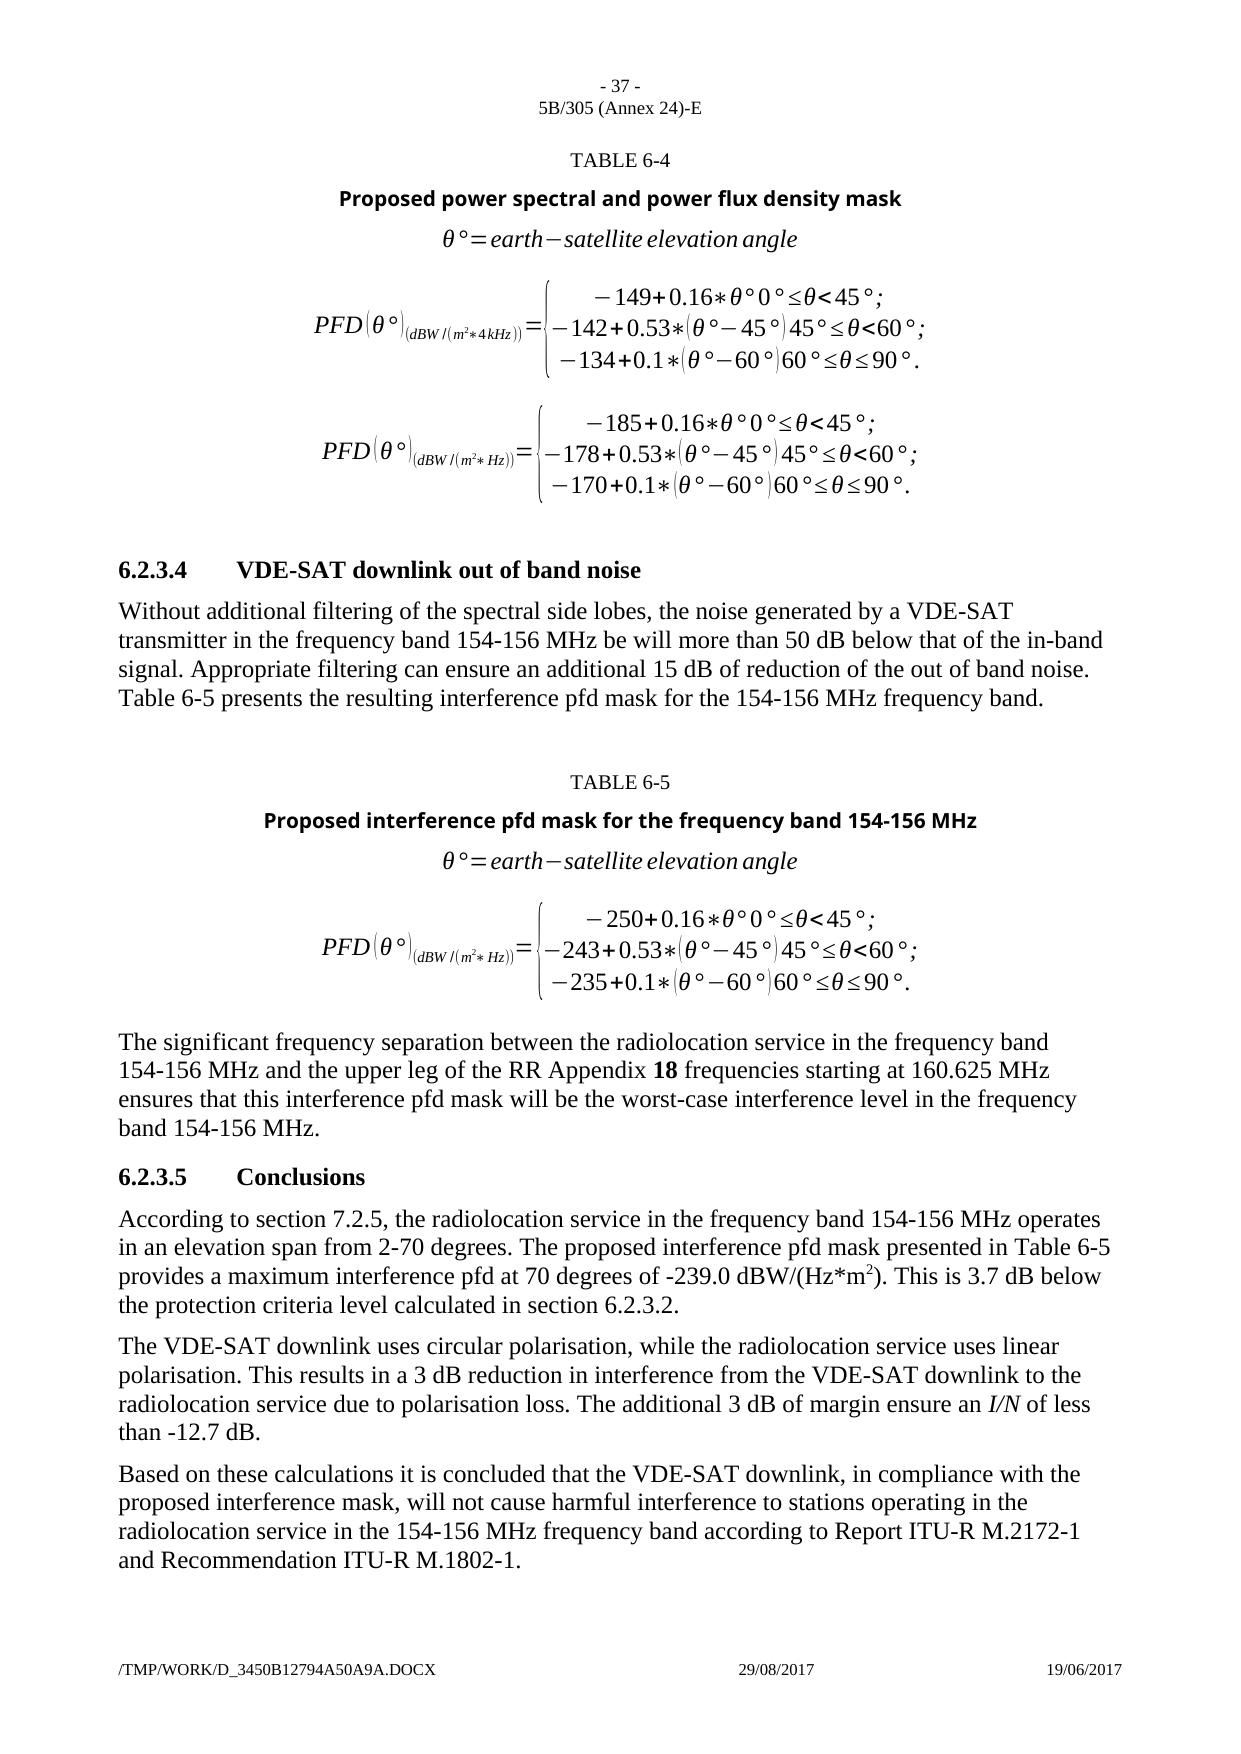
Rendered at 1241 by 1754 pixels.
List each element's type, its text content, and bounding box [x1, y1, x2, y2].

text The significant frequency separation between the radiolocation service in the frequency band 154-156 MHz and the upper leg of the RR Appendix 18 frequencies starting at 160.625 MHz ensures that this interference pfd mask will be the worst-case interference level in the frequency band 154-156 MHz. [118, 1027, 1122, 1142]
text TABLE 6-5 [118, 770, 1122, 794]
text TABLE 6-4 [118, 148, 1122, 172]
text According to section 7.2.5, the radiolocation service in the frequency band 154-156 MHz operates in an elevation span from 2-70 degrees. The proposed interference pfd mask presented in Table 6-5 provides a maximum interference pfd at 70 degrees of -239.0 dBW/(Hz*m2). This is 3.7 dB below the protection criteria level calculated in section 6.2.3.2. [118, 1204, 1122, 1319]
title Proposed power spectral and power flux density mask [118, 184, 1122, 213]
subtitle 6.2.3.5 Conclusions [118, 1162, 1122, 1191]
title Proposed interference pfd mask for the frequency band 154-156 MHz [118, 806, 1122, 835]
text The VDE-SAT downlink uses circular polarisation, while the radiolocation service uses linear polarisation. This results in a 3 dB reduction in interference from the VDE-SAT downlink to the radiolocation service due to polarisation loss. The additional 3 dB of margin ensure an I/N of less than -12.7 dB. [118, 1331, 1122, 1446]
subtitle 6.2.3.4 VDE-SAT downlink out of band noise [118, 555, 1122, 584]
text Without additional filtering of the spectral side lobes, the noise generated by a VDE-SAT transmitter in the frequency band 154-156 MHz be will more than 50 dB below that of the in-band signal. Appropriate filtering can ensure an additional 15 dB of reduction of the out of band noise. Table 6-5 presents the resulting interference pfd mask for the 154-156 MHz frequency band. [118, 596, 1122, 711]
text Based on these calculations it is concluded that the VDE-SAT downlink, in compliance with the proposed interference mask, will not cause harmful interference to stations operating in the radiolocation service in the 154-156 MHz frequency band according to Report ITU-R M.2172-1 and Recommendation ITU-R M.1802-1. [118, 1459, 1122, 1574]
